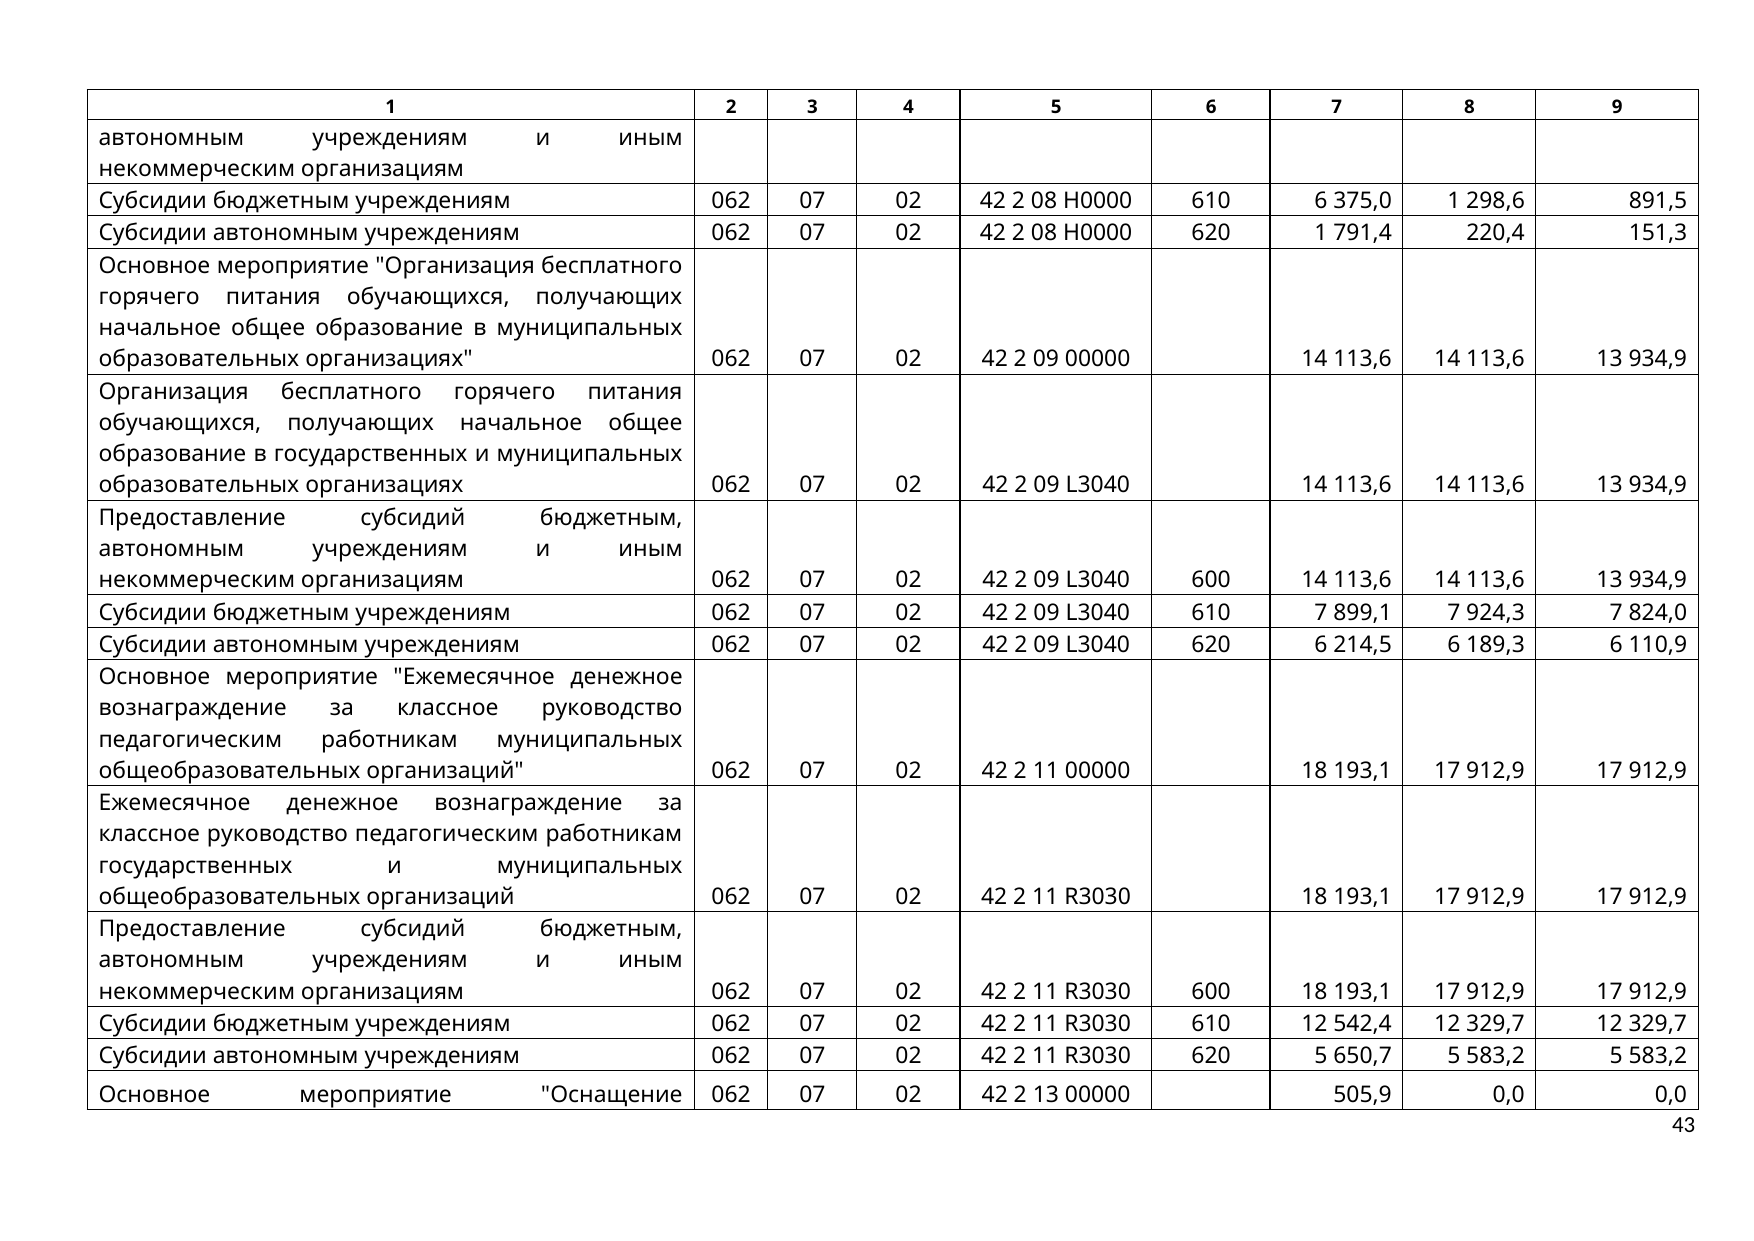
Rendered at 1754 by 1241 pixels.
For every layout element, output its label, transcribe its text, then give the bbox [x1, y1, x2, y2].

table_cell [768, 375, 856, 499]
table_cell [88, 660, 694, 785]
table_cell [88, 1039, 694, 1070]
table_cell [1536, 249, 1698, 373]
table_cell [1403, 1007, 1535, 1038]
table_header 2 [695, 90, 767, 119]
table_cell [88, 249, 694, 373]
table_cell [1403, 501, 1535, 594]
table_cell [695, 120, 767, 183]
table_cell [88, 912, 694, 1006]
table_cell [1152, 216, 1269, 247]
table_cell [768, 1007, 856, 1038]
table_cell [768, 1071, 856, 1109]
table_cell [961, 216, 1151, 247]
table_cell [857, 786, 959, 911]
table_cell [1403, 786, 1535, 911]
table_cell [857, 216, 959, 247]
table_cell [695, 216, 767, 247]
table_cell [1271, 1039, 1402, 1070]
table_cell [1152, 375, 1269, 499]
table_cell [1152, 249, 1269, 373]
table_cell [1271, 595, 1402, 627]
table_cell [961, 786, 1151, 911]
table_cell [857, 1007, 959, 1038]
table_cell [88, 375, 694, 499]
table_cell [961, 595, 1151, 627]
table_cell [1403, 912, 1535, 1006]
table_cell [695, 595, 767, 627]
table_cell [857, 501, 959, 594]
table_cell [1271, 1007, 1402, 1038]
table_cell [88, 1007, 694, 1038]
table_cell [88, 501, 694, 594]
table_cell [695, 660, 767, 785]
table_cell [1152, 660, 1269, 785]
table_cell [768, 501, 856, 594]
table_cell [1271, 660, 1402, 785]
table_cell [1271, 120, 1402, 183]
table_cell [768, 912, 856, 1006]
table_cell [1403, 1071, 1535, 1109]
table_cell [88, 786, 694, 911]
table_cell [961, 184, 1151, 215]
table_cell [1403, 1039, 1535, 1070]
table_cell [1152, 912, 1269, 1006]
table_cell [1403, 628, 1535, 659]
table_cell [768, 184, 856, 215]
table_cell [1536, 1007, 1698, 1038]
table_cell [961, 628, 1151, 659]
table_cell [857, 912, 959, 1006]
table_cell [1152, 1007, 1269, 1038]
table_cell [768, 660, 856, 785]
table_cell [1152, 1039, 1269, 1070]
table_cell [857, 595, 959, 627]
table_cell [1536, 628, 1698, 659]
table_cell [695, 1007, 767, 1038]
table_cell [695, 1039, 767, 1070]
table_header 3 [768, 90, 856, 119]
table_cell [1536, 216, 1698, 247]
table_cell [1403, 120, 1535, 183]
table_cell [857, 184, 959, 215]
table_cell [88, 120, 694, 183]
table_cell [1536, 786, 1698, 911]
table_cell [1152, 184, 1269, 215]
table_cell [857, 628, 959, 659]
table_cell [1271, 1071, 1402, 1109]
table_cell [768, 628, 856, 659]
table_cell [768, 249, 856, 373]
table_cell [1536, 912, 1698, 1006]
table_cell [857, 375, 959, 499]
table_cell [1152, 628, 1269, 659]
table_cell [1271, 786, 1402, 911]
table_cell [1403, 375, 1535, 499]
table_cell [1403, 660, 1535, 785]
table_header 5 [961, 90, 1151, 119]
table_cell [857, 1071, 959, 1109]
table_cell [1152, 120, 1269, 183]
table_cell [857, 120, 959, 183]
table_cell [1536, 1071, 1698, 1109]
table_header 4 [857, 90, 959, 119]
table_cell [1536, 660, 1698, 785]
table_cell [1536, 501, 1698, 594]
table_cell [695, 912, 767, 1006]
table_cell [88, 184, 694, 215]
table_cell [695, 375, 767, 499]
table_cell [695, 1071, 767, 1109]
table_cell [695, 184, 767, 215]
table_header 9 [1536, 90, 1698, 119]
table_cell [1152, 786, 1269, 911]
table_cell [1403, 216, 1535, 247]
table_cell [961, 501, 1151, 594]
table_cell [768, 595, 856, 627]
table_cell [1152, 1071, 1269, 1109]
table_header 1 [88, 90, 694, 119]
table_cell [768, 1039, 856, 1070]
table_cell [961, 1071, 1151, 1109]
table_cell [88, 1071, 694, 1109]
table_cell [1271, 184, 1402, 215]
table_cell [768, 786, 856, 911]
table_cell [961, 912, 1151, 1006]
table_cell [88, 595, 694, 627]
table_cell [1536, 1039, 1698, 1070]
table_header 8 [1403, 90, 1535, 119]
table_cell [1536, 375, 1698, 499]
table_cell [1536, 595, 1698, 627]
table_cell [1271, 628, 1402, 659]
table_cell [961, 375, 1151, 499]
table_header 6 [1152, 90, 1269, 119]
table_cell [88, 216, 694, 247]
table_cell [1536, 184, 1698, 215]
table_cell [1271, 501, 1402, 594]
table_header 7 [1271, 90, 1402, 119]
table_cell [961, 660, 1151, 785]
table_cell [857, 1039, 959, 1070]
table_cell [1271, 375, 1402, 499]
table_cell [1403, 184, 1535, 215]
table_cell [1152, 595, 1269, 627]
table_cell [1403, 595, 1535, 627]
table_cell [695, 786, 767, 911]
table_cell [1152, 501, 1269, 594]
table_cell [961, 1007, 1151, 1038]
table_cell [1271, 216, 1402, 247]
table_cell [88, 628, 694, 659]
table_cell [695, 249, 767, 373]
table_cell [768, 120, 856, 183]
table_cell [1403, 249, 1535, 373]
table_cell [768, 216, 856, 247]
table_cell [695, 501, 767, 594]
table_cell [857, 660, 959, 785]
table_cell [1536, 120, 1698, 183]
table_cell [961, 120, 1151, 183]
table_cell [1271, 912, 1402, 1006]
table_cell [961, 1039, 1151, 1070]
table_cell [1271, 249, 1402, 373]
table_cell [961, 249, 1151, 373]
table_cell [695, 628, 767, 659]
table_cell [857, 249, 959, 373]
